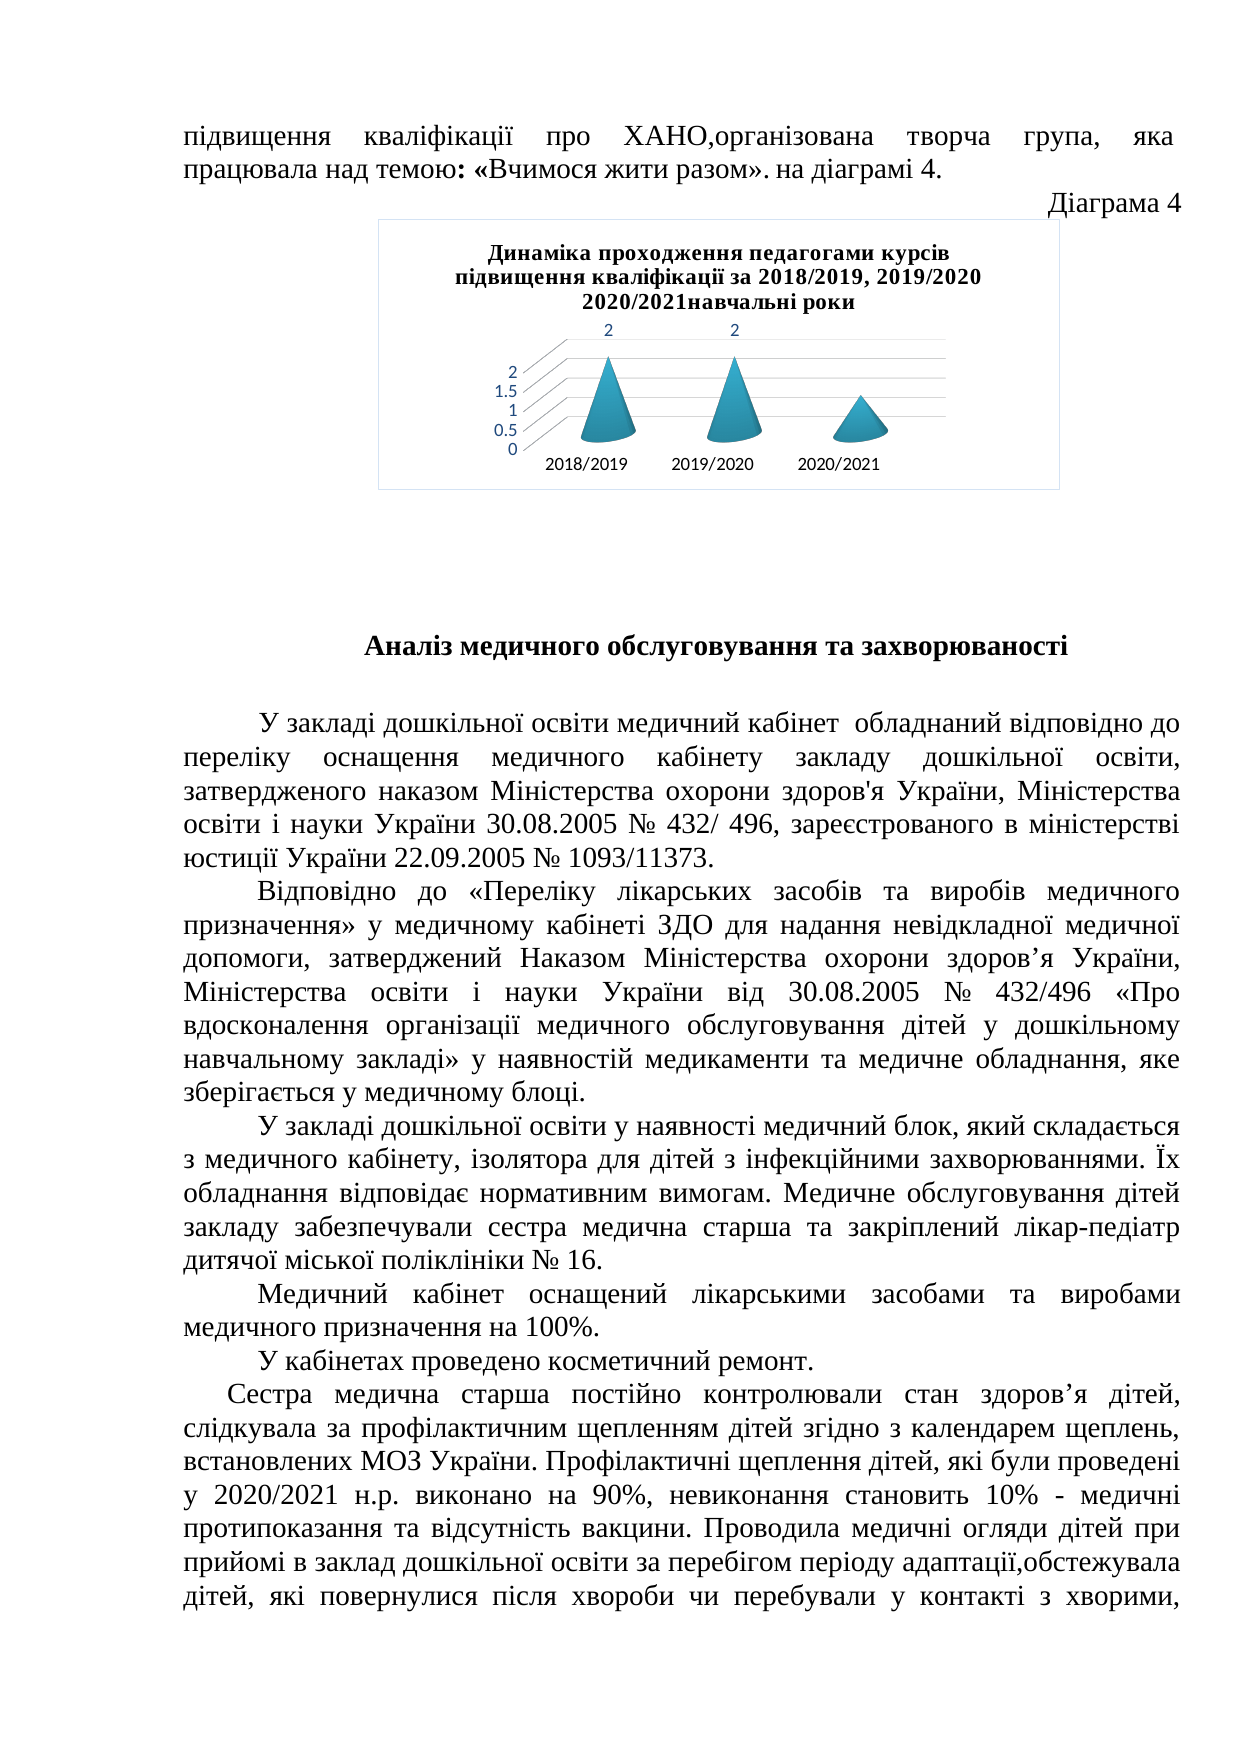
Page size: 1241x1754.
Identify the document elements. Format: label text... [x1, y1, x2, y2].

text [183, 118, 1181, 185]
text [183, 1376, 1181, 1611]
text У закладі дошкільної освіти медичний кабінет обладнаний відповідно до переліку оснащення медичного кабінету закладу дошкільної освіти, затвердженого наказом Міністерства охорони здоров'я України, Міністерства освіти і науки України 30.08.2005 № 432/ 496, зареєстрованого в міністерстві юстиції України 22.09.2005 № 1093/11373. [183, 706, 1181, 873]
text Відповідно до «Переліку лікарських засобів та виробів медичного призначення» у медичному кабінеті ЗДО для надання невідкладної медичної допомоги, затверджений Наказом Міністерства охорони здоров’я України, Міністерства освіти і науки України від 30.08.2005 № 432/496 «Про вдосконалення організації медичного обслуговування дітей у дошкільному навчальному закладі» у наявностій медикаменти та медичне обладнання, яке зберігається у медичному блоці. [183, 873, 1181, 1108]
text Медичний кабінет оснащений лікарськими засобами та виробами медичного призначення на 100%. [183, 1276, 1181, 1343]
text У закладі дошкільної освіти у наявності медичний блок, який складається з медичного кабінету, ізолятора для дітей з інфекційними захворюваннями. Їх обладнання відповідає нормативним вимогам. Медичне обслуговування дітей закладу забезпечували сестра медична старша та закріплений лікар-педіатр дитячої міської поліклініки № 16. [183, 1108, 1181, 1276]
text Діаграма 4 [183, 185, 1181, 219]
list Аналіз медичного обслуговування та захворюваності [177, 628, 1181, 662]
text У кабінетах проведено косметичний ремонт. [183, 1343, 1181, 1376]
